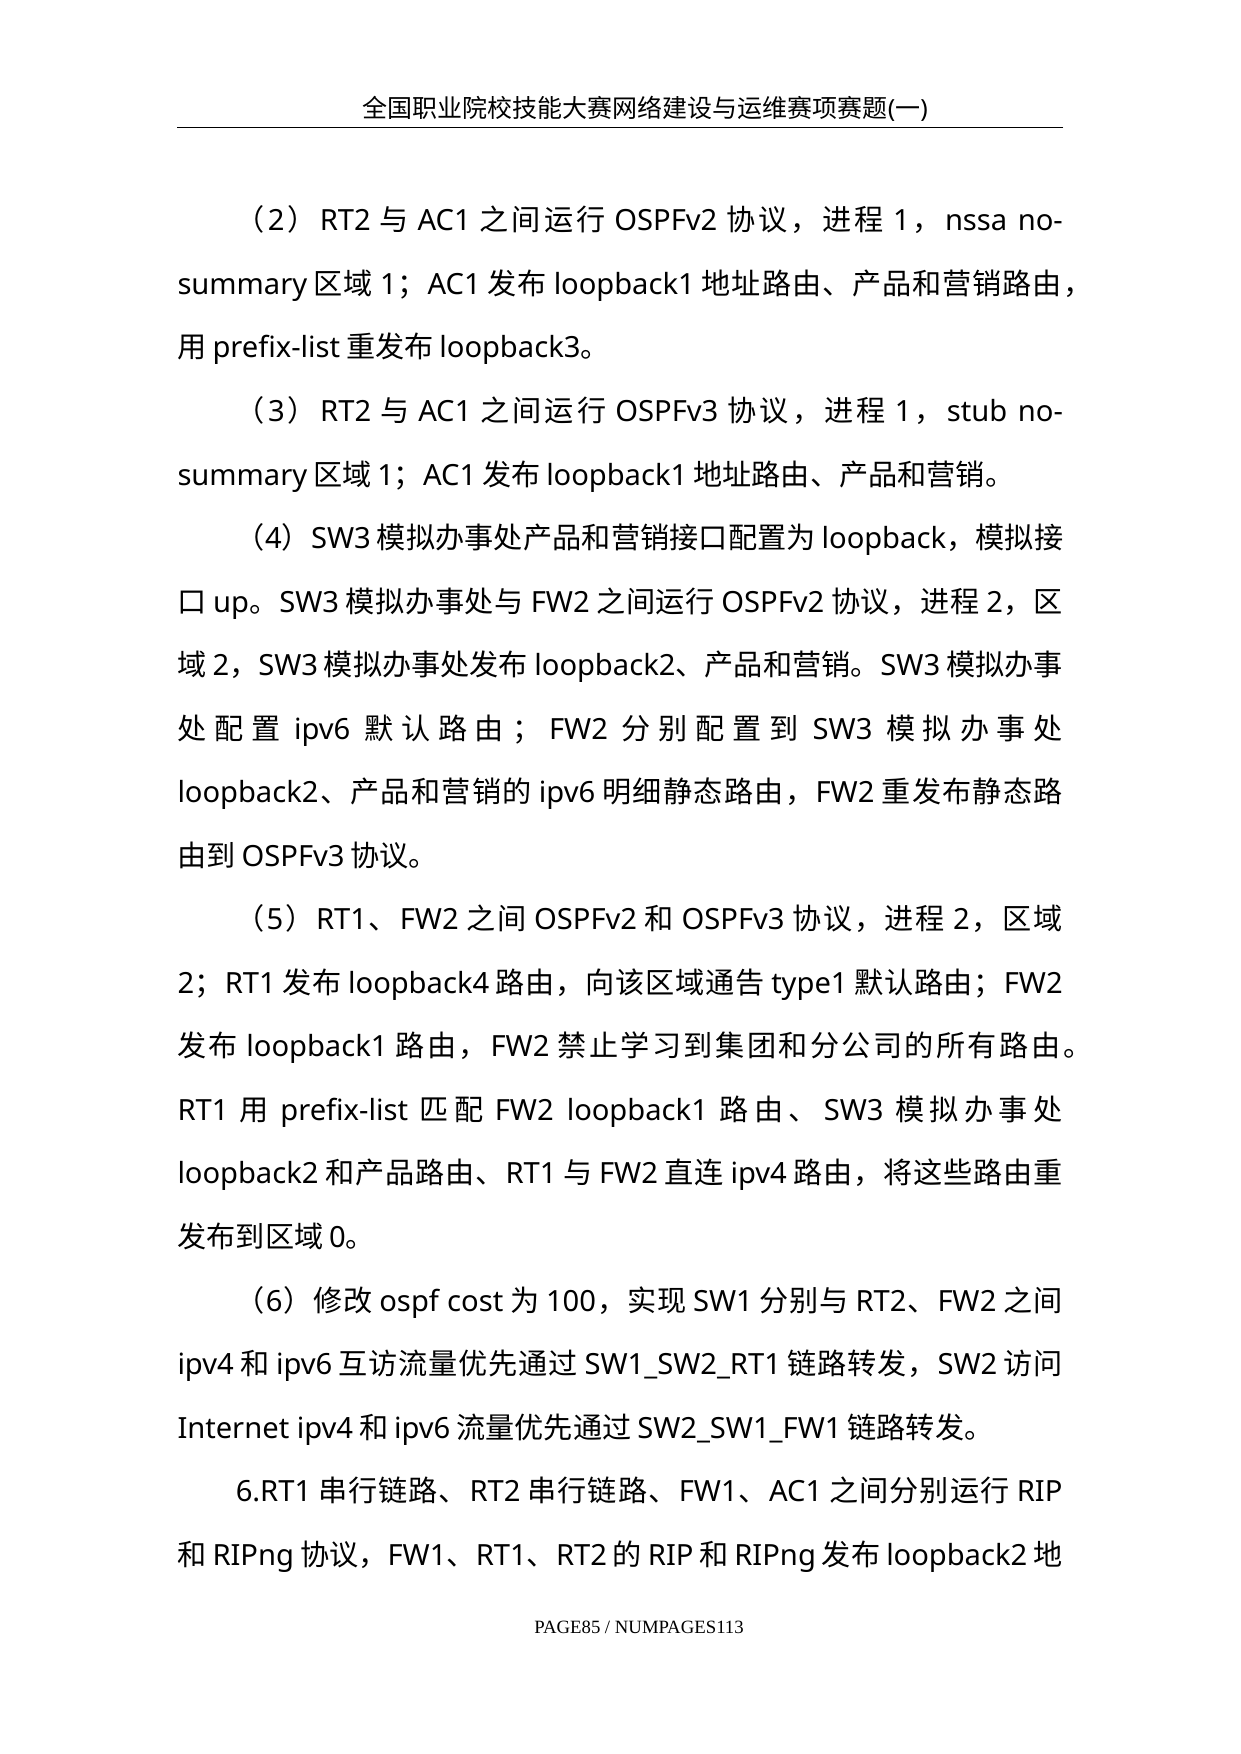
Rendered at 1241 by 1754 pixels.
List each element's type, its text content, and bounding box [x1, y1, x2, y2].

list （3）RT2与AC1之间运行OSPFv3协议，进程1，stub no-summary区域1；AC1发布loopback1地址路由、产品和营销。 [177, 387, 1063, 493]
list （5）RT1、FW2之间OSPFv2和OSPFv3协议，进程2，区域2；RT1发布loopback4路由，向该区域通告type1默认路由；FW2发布loopback1路由，FW2禁止学习到集团和分公司的所有路由。RT1用prefix-list匹配FW2 loopback1路由、SW3模拟办事处loopback2和产品路由、RT1与FW2直连ipv4路由，将这些路由重发布到区域0。 [177, 896, 1063, 1256]
list （4）SW3模拟办事处产品和营销接口配置为loopback，模拟接口up。SW3模拟办事处与FW2之间运行OSPFv2协议，进程2，区域2，SW3模拟办事处发布loopback2、产品和营销。SW3模拟办事处配置ipv6默认路由；FW2分别配置到SW3模拟办事处loopback2、产品和营销的ipv6明细静态路由，FW2重发布静态路由到OSPFv3协议。 [177, 514, 1063, 875]
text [177, 1468, 1063, 1574]
list （6）修改ospf cost为100，实现SW1分别与RT2、FW2之间ipv4和ipv6互访流量优先通过SW1_SW2_RT1链路转发，SW2访问Internet ipv4和ipv6流量优先通过SW2_SW1_FW1链路转发。 [177, 1277, 1063, 1447]
list （2）RT2与AC1之间运行OSPFv2协议，进程1，nssa no-summary区域1；AC1发布loopback1地址路由、产品和营销路由，用prefix-list重发布loopback3。 [177, 197, 1063, 366]
